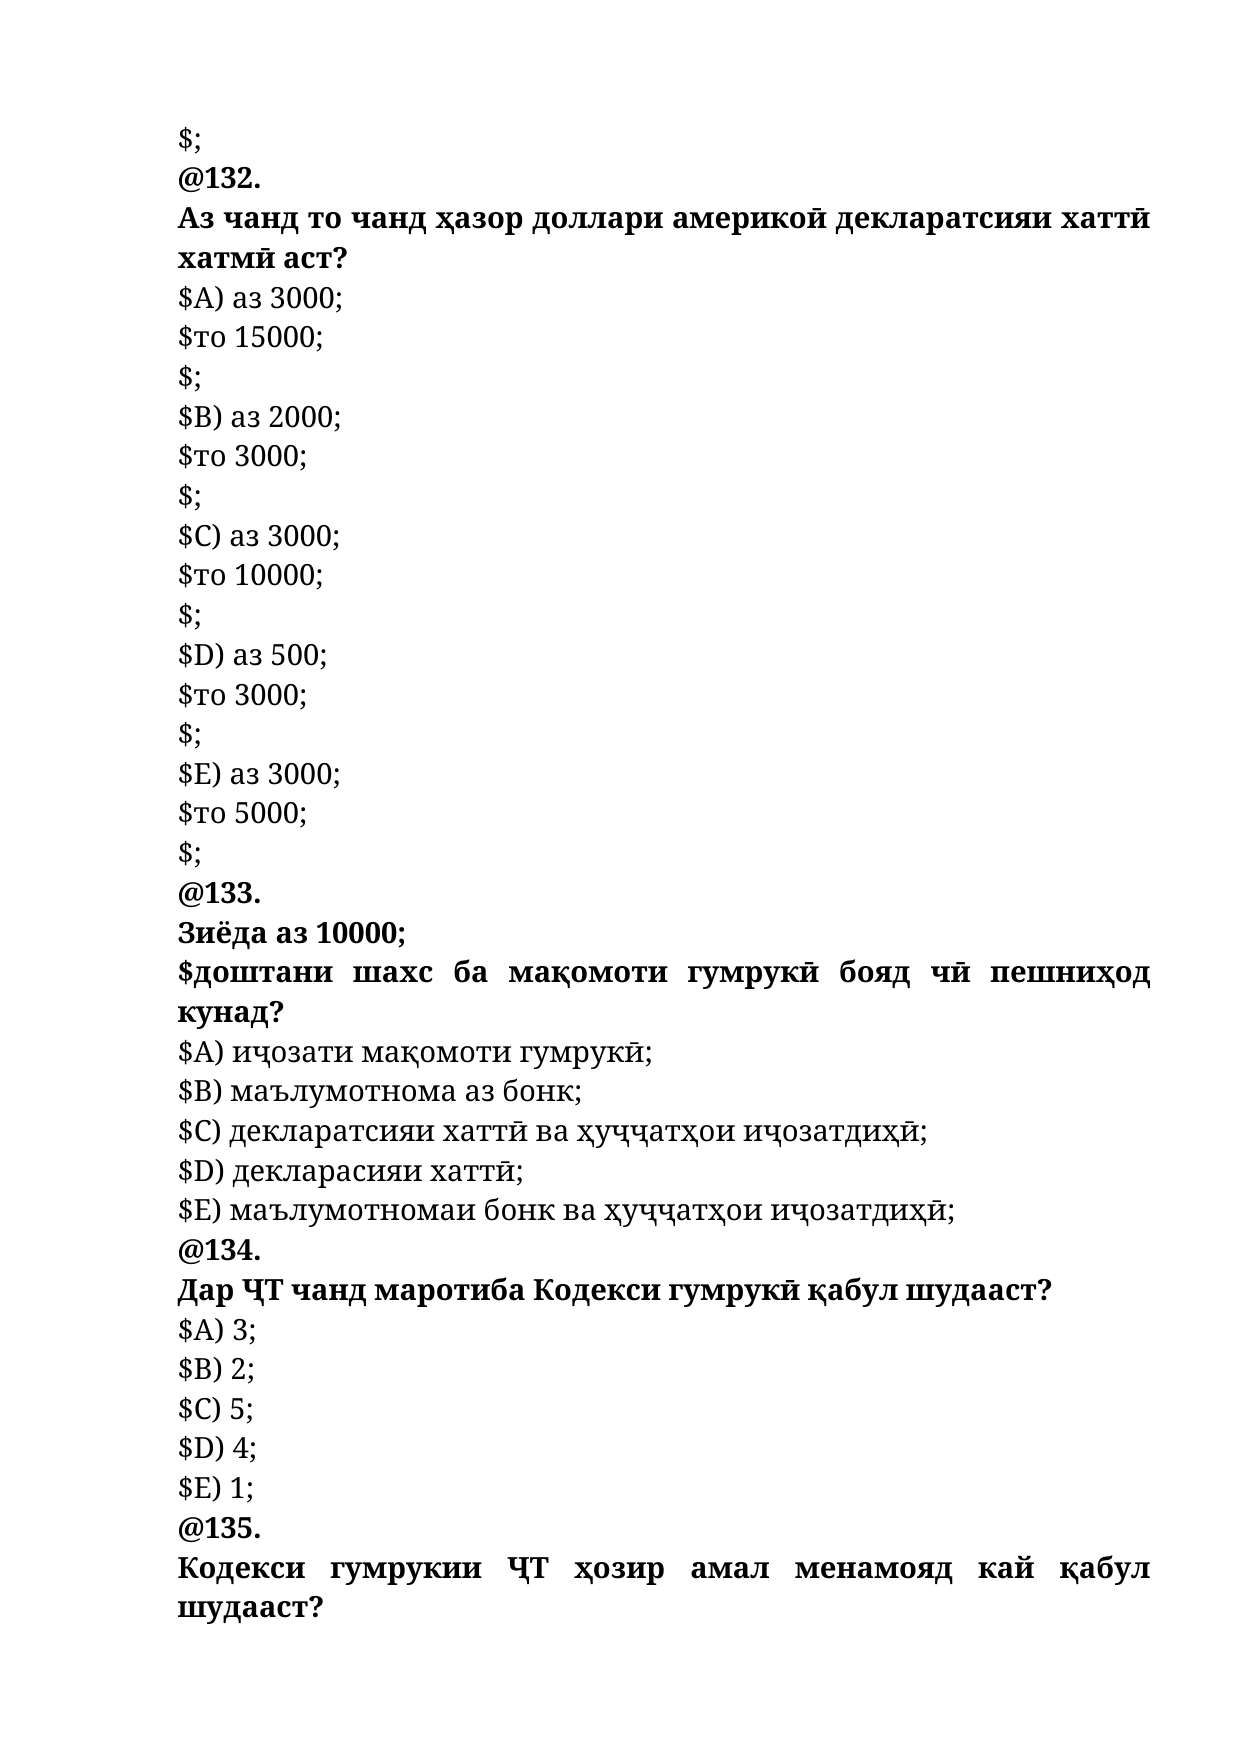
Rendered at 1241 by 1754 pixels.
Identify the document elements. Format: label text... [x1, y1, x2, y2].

text @135. [177, 1507, 1152, 1547]
text $то 5000; [177, 793, 1152, 832]
text $B) аз 2000; [177, 396, 1152, 436]
text $C) 5; [177, 1388, 1152, 1428]
text $; [177, 713, 1152, 753]
text $B) 2; [177, 1348, 1152, 1388]
text $то 3000; [177, 436, 1152, 475]
text @133. [177, 872, 1152, 912]
text $A) аз 3000; [177, 277, 1152, 317]
text $; [177, 832, 1152, 872]
text $; [177, 118, 1152, 158]
text $D) декларасияи хаттӣ; [177, 1150, 1152, 1190]
text $; [177, 475, 1152, 515]
text $; [177, 594, 1152, 634]
text $A) 3; [177, 1309, 1152, 1348]
text Аз чанд то чанд ҳазор доллари америкоӣ декларатсияи хаттӣ хатмӣ аст? [177, 197, 1152, 277]
text $то 3000; [177, 674, 1152, 713]
text $A) иҷозати мақомоти гумрукӣ; [177, 1031, 1152, 1071]
text $; [177, 356, 1152, 396]
text $C) аз 3000; [177, 515, 1152, 555]
text $D) аз 500; [177, 634, 1152, 674]
text @132. [177, 158, 1152, 197]
text $доштани шахс ба мақомоти гумрукӣ бояд чӣ пешниҳод кунад? [177, 952, 1152, 1031]
text $E) 1; [177, 1467, 1152, 1507]
text $E) аз 3000; [177, 753, 1152, 793]
text $E) маълумотномаи бонк ва ҳуҷҷатҳои иҷозатдиҳӣ; [177, 1190, 1152, 1229]
text Кодекси гумрукии ҶТ ҳозир амал менамояд кай қабул шудааст? [177, 1547, 1152, 1626]
text Дар ҶТ чанд маротиба Кодекси гумрукӣ қабул шудааст? [177, 1269, 1152, 1309]
text $B) маълумотнома аз бонк; [177, 1071, 1152, 1110]
text $C) декларатсияи хаттӣ ва ҳуҷҷатҳои иҷозатдиҳӣ; [177, 1110, 1152, 1150]
text $то 15000; [177, 317, 1152, 356]
text @134. [177, 1229, 1152, 1269]
text $то 10000; [177, 555, 1152, 594]
text $D) 4; [177, 1428, 1152, 1467]
text Зиёда аз 10000; [177, 912, 1152, 952]
